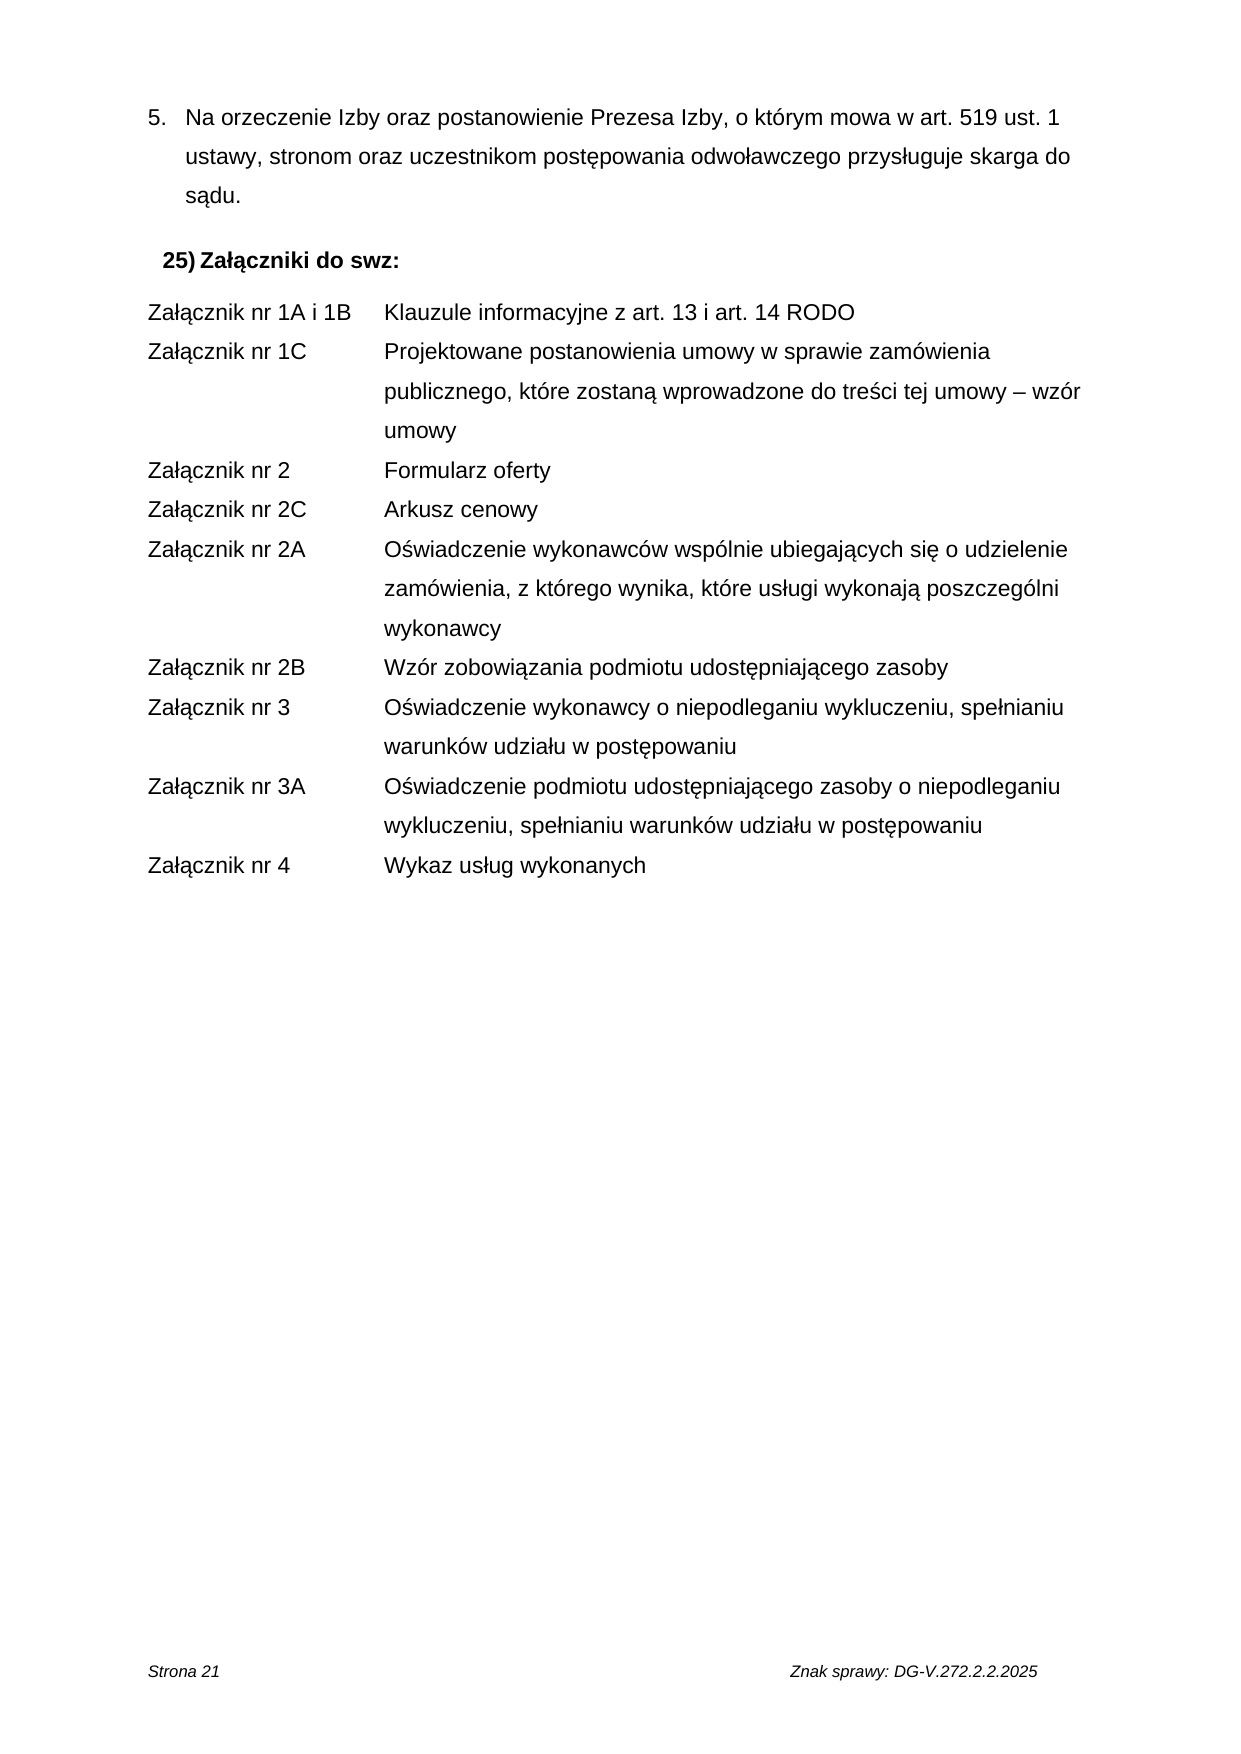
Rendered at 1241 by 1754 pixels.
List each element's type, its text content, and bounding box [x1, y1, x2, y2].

list Na orzeczenie Izby oraz postanowienie Prezesa Izby, o którym mowa w art. 519 ust. 1 ustawy, stronom oraz uczestnikom postępowania odwoławczego przysługuje skarga do sądu. [148, 103, 1093, 209]
text Załącznik nr 2 Formularz oferty [148, 457, 1093, 483]
text Załącznik nr 1C Projektowane postanowienia umowy w sprawie zamówienia publicznego, które zostaną wprowadzone do treści tej umowy – wzór umowy [148, 338, 1093, 444]
text Załącznik nr 1A i 1B Klauzule informacyjne z art. 13 i art. 14 RODO [148, 299, 1093, 325]
subtitle Załączniki do swz: [162, 247, 1093, 273]
text Załącznik nr 2C Arkusz cenowy [148, 496, 1093, 523]
text Załącznik nr 4 Wykaz usług wykonanych [148, 852, 1093, 878]
text Załącznik nr 2A Oświadczenie wykonawców wspólnie ubiegających się o udzielenie zamówienia, z którego wynika, które usługi wykonają poszczególni wykonawcy [148, 536, 1093, 641]
text Załącznik nr 2B Wzór zobowiązania podmiotu udostępniającego zasoby [148, 654, 1093, 681]
text Załącznik nr 3A Oświadczenie podmiotu udostępniającego zasoby o niepodleganiu wykluczeniu, spełnianiu warunków udziału w postępowaniu [148, 773, 1093, 838]
text Załącznik nr 3 Oświadczenie wykonawcy o niepodleganiu wykluczeniu, spełnianiu warunków udziału w postępowaniu [148, 694, 1093, 759]
